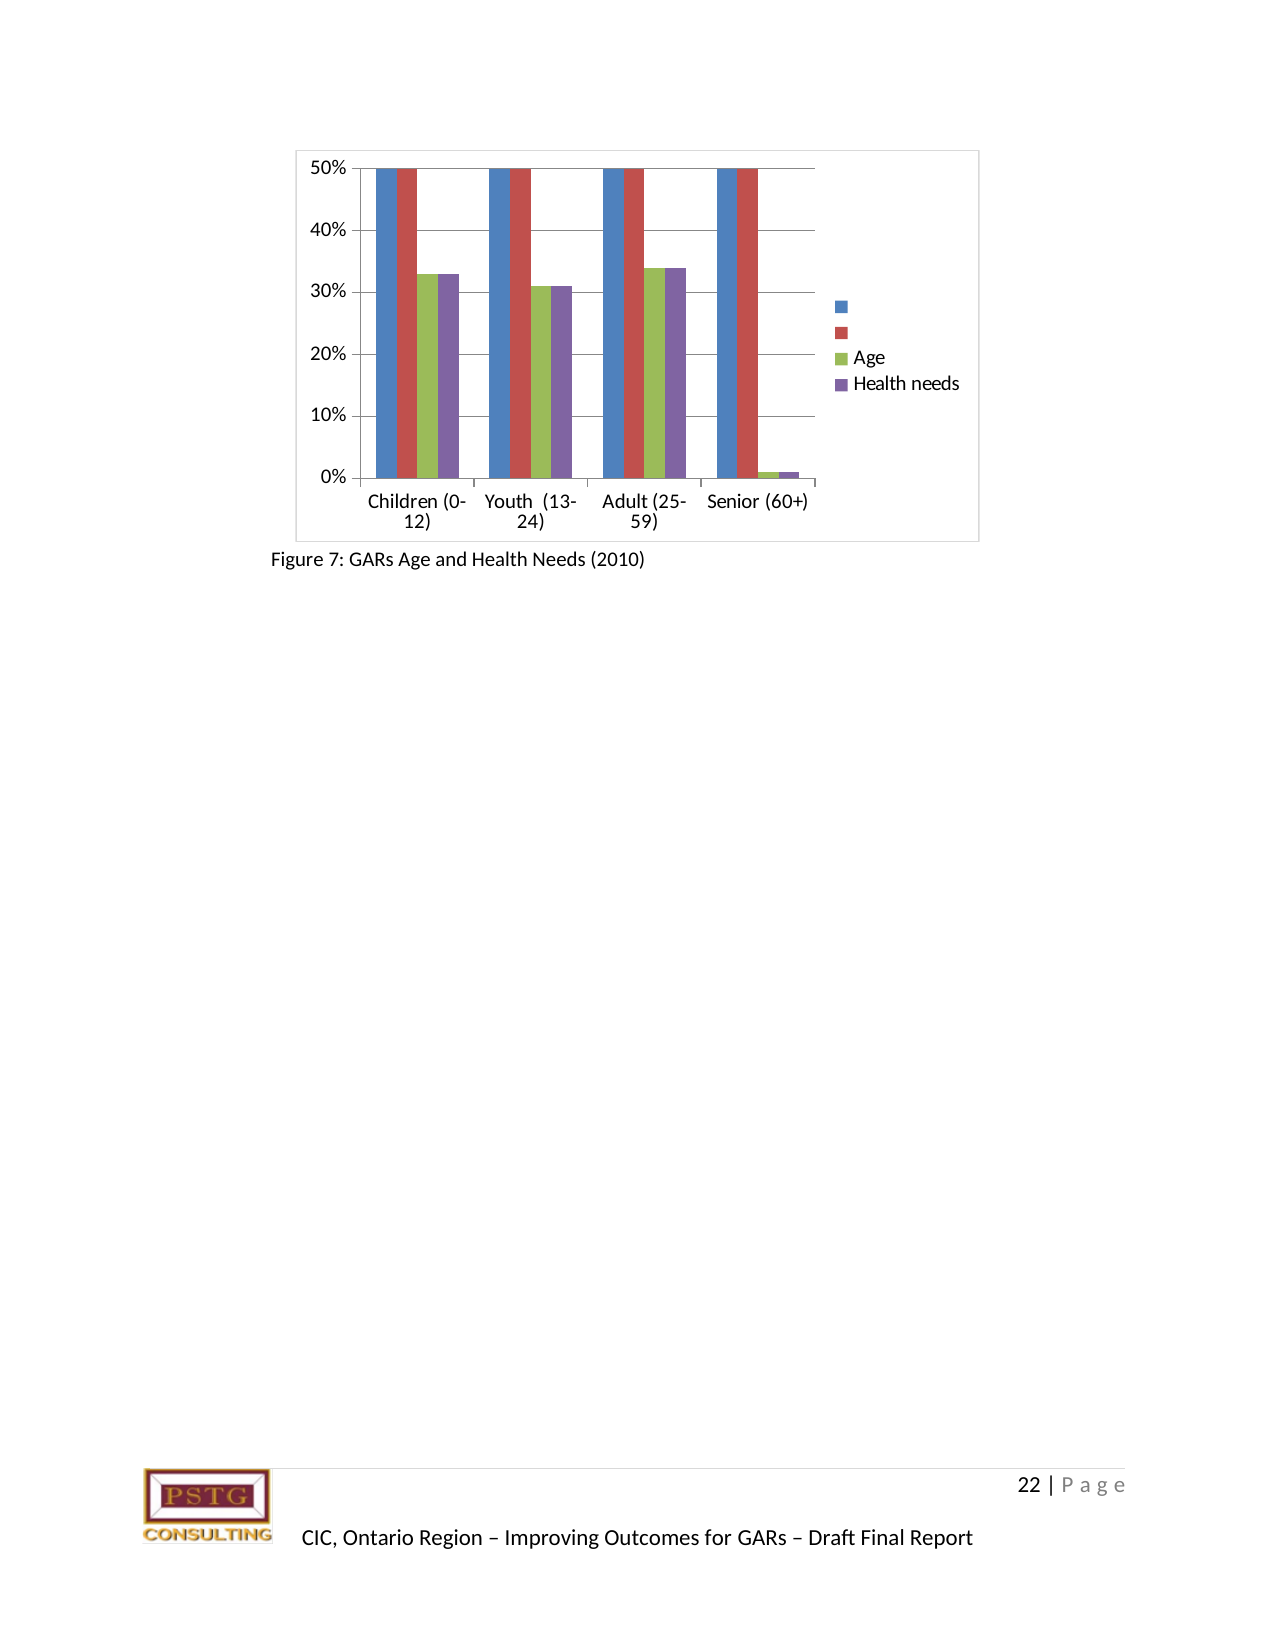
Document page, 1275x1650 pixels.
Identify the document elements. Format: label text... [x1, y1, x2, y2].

text Figure 7: GARs Age and Health Needs (2010) [196, 546, 1125, 572]
picture [142, 1468, 274, 1545]
